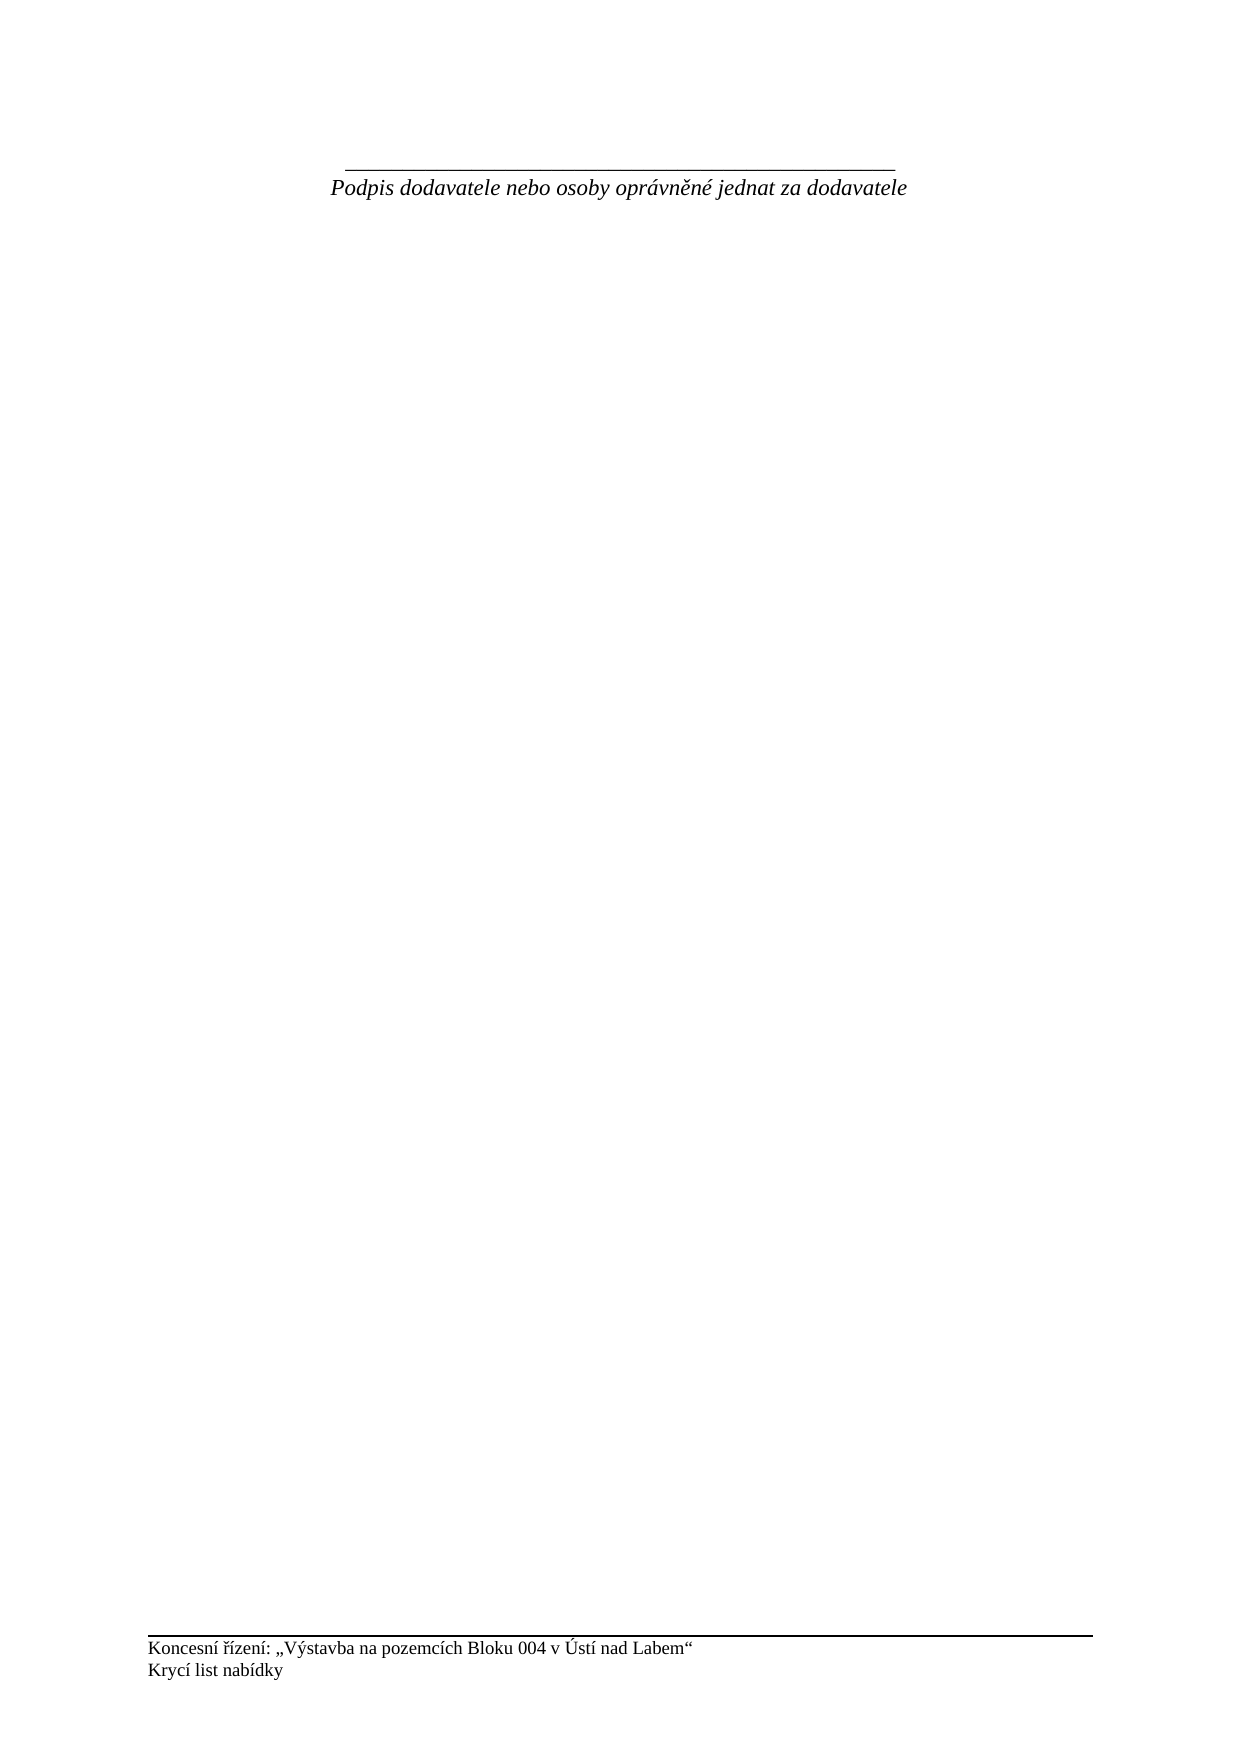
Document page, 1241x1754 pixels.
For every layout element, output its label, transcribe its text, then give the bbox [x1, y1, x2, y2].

text ________________________________________________ Podpis dodavatele nebo osoby oprávněné jednat za dodavatele [148, 148, 1093, 200]
